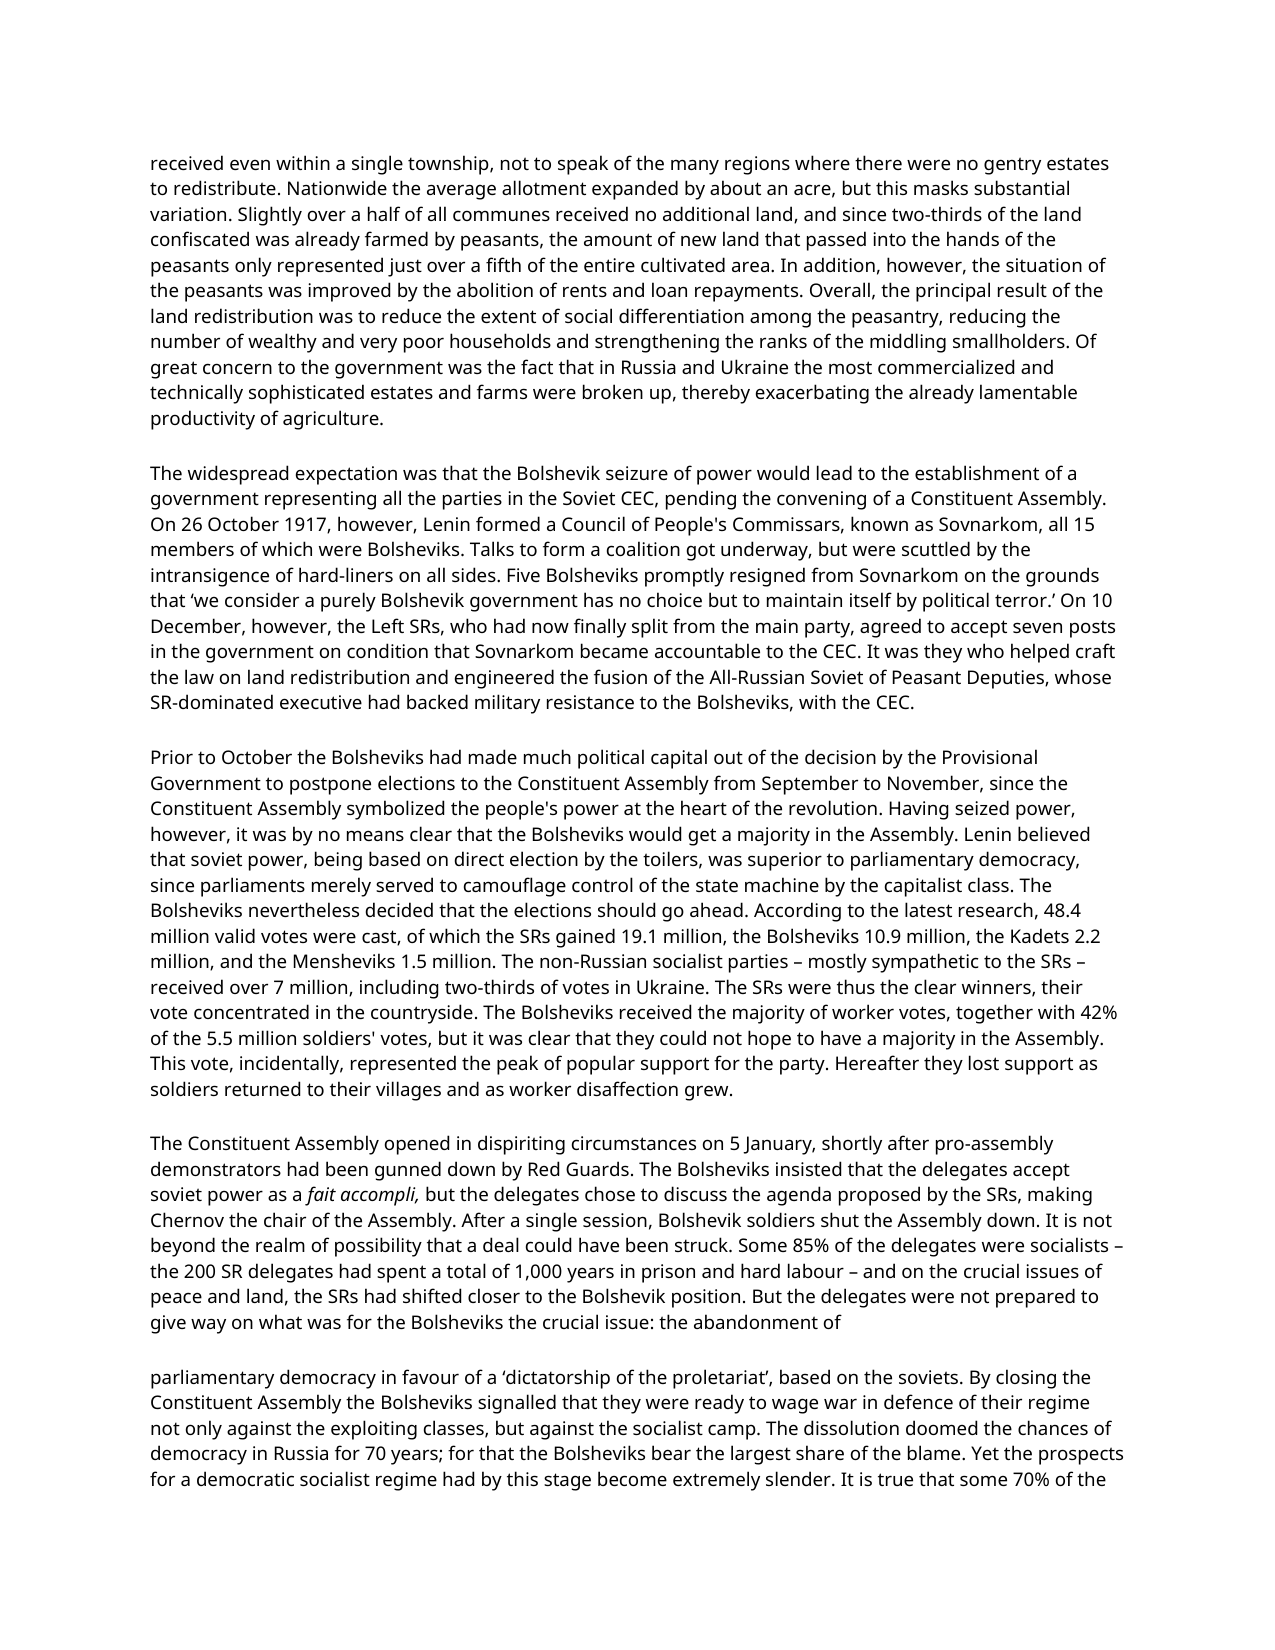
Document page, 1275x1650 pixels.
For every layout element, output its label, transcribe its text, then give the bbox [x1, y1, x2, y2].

text Prior to October the Bolsheviks had made much political capital out of the decision by the Provisional Government to postpone elections to the Constituent Assembly from September to November, since the Constituent Assembly symbolized the people's power at the heart of the revolution. Having seized power, however, it was by no means clear that the Bolsheviks would get a majority in the Assembly. Lenin believed that soviet power, being based on direct election by the toilers, was superior to parliamentary democracy, since parliaments merely served to camouflage control of the state machine by the capitalist class. The Bolsheviks nevertheless decided that the elections should go ahead. According to the latest research, 48.4 million valid votes were cast, of which the SRs gained 19.1 million, the Bolsheviks 10.9 million, the Kadets 2.2 million, and the Mensheviks 1.5 million. The non-Russian socialist parties – mostly sympathetic to the SRs – received over 7 million, including two-thirds of votes in Ukraine. The SRs were thus the clear winners, their vote concentrated in the countryside. The Bolsheviks received the majority of worker votes, together with 42% of the 5.5 million soldiers' votes, but it was clear that they could not hope to have a majority in the Assembly. This vote, incidentally, represented the peak of popular support for the party. Hereafter they lost support as soldiers returned to their villages and as worker disaffection grew. [150, 744, 1125, 1102]
text The widespread expectation was that the Bolshevik seizure of power would lead to the establishment of a government representing all the parties in the Soviet CEC, pending the convening of a Constituent Assembly. On 26 October 1917, however, Lenin formed a Council of People's Commissars, known as Sovnarkom, all 15 members of which were Bolsheviks. Talks to form a coalition got underway, but were scuttled by the intransigence of hard-liners on all sides. Five Bolsheviks promptly resigned from Sovnarkom on the grounds that ‘we consider a purely Bolshevik government has no choice but to maintain itself by political terror.’ On 10 December, however, the Left SRs, who had now finally split from the main party, agreed to accept seven posts in the government on condition that Sovnarkom became accountable to the CEC. It was they who helped craft the law on land redistribution and engineered the fusion of the All-Russian Soviet of Peasant Deputies, whose SR-dominated executive had backed military resistance to the Bolsheviks, with the CEC. [150, 460, 1125, 715]
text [150, 1364, 1125, 1492]
text received even within a single township, not to speak of the many regions where there were no gentry estates to redistribute. Nationwide the average allotment expanded by about an acre, but this masks substantial variation. Slightly over a half of all communes received no additional land, and since two-thirds of the land confiscated was already farmed by peasants, the amount of new land that passed into the hands of the peasants only represented just over a fifth of the entire cultivated area. In addition, however, the situation of the peasants was improved by the abolition of rents and loan repayments. Overall, the principal result of the land redistribution was to reduce the extent of social differentiation among the peasantry, reducing the number of wealthy and very poor households and strengthening the ranks of the middling smallholders. Of great concern to the government was the fact that in Russia and Ukraine the most commercialized and technically sophisticated estates and farms were broken up, thereby exacerbating the already lamentable productivity of agriculture. [150, 150, 1125, 431]
text The Constituent Assembly opened in dispiriting circumstances on 5 January, shortly after pro-assembly demonstrators had been gunned down by Red Guards. The Bolsheviks insisted that the delegates accept soviet power as a fait accompli, but the delegates chose to discuss the agenda proposed by the SRs, making Chernov the chair of the Assembly. After a single session, Bolshevik soldiers shut the Assembly down. It is not beyond the realm of possibility that a deal could have been struck. Some 85% of the delegates were socialists – the 200 SR delegates had spent a total of 1,000 years in prison and hard labour – and on the crucial issues of peace and land, the SRs had shifted closer to the Bolshevik position. But the delegates were not prepared to give way on what was for the Bolsheviks the crucial issue: the abandonment of [150, 1131, 1125, 1335]
